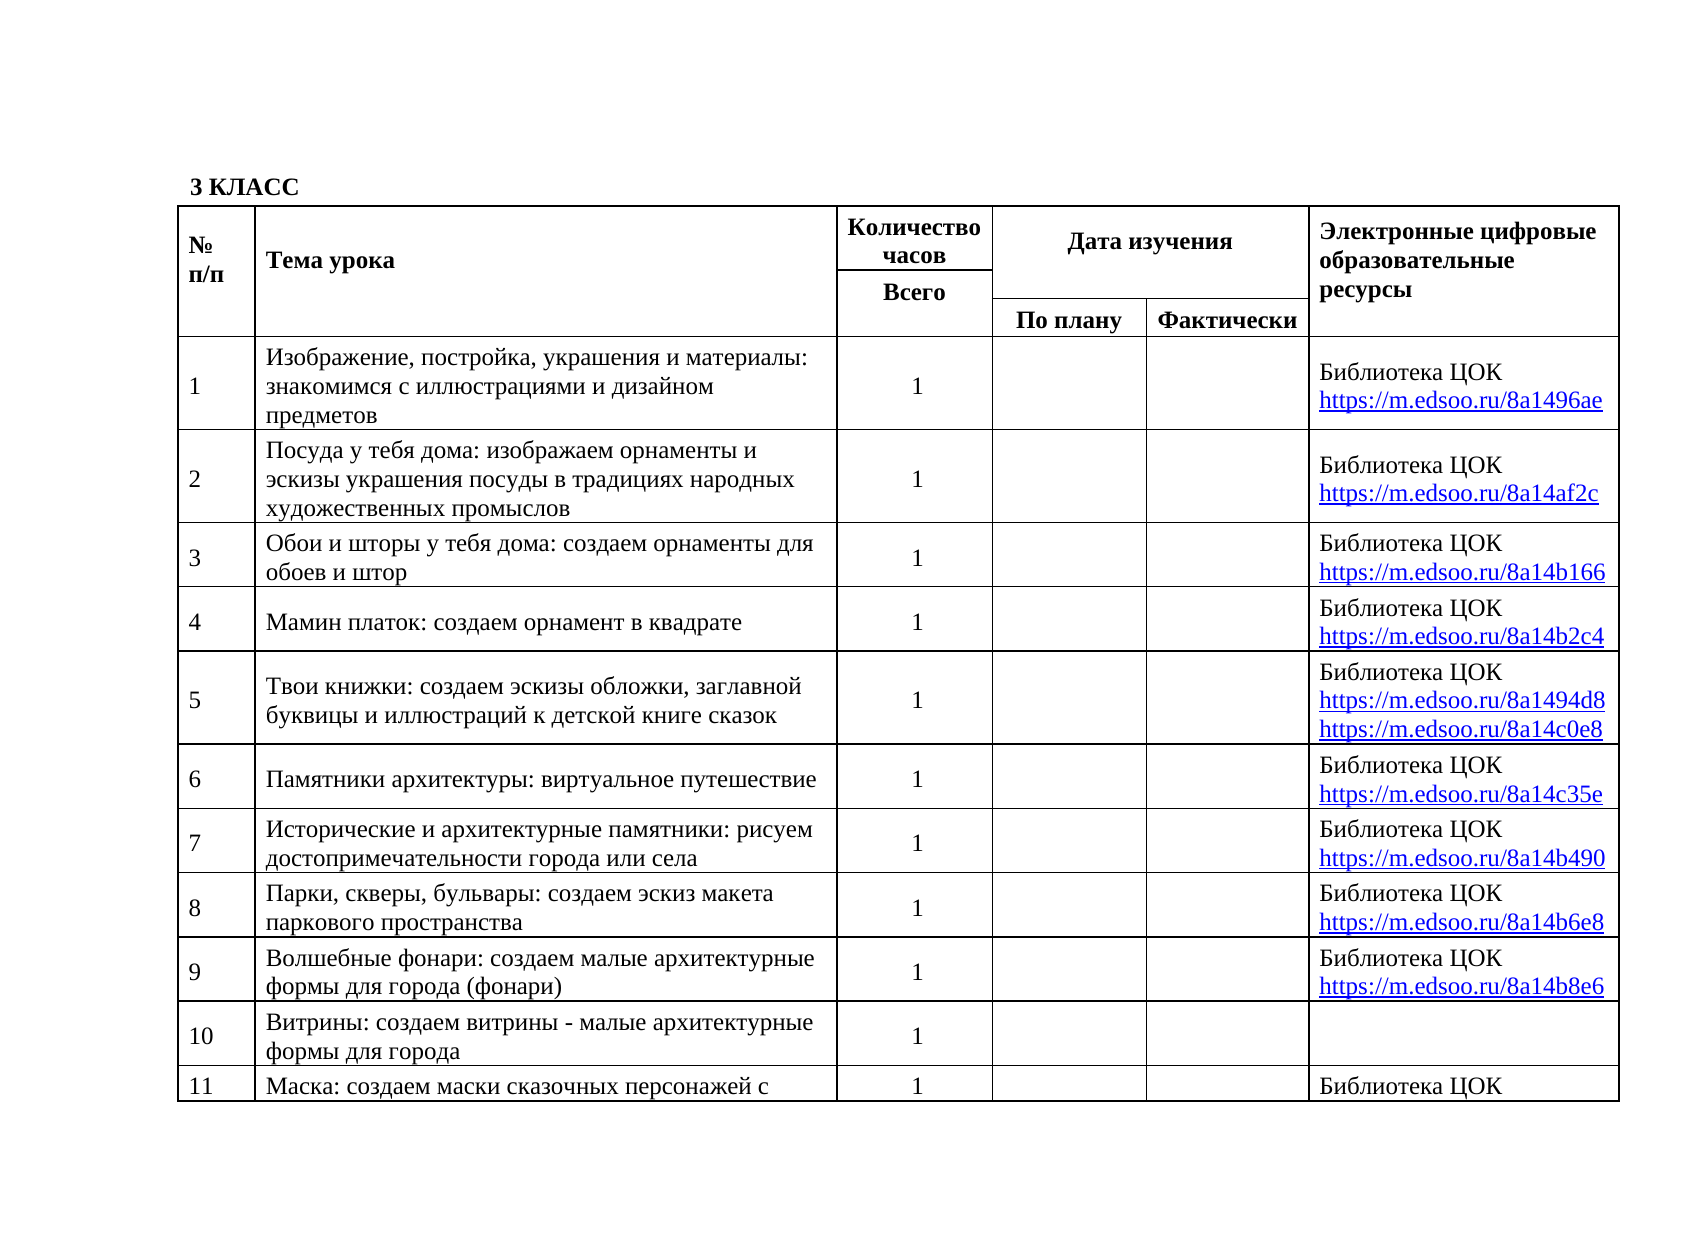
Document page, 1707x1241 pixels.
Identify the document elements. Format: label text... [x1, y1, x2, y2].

table_header Дата изучения [993, 207, 1308, 298]
table_cell Обои и шторы у тебя дома: создаем орнаменты для обоев и штор [256, 523, 836, 586]
table_cell Волшебные фонари: создаем малые архитектурные формы для города (фонари) [256, 938, 836, 1000]
table_cell [993, 587, 1146, 650]
table_header Количество часов [838, 207, 992, 269]
table_cell Библиотека ЦОК https://m.edsoo.ru/8a14b8e6 [1310, 938, 1618, 1000]
table_cell [1147, 1066, 1308, 1100]
table_cell Библиотека ЦОК https://m.edsoo.ru/8a1496ae [1310, 337, 1618, 428]
table_cell 5 [179, 652, 254, 743]
table_cell Фактически [1147, 299, 1308, 336]
table_cell 1 [838, 430, 992, 522]
table_cell 3 [179, 523, 254, 586]
text 3 КЛАСС [190, 172, 1618, 201]
table_cell Твои книжки: создаем эскизы обложки, заглавной буквицы и иллюстраций к детской книге сказок [256, 652, 836, 743]
table_header № п/п [179, 207, 254, 336]
table_cell 1 [838, 938, 992, 1000]
table_cell По плану [993, 299, 1146, 336]
table_cell 7 [179, 809, 254, 872]
table_cell Мамин платок: создаем орнамент в квадрате [256, 587, 836, 650]
table_cell 11 [179, 1066, 254, 1100]
table_cell 4 [179, 587, 254, 650]
table_cell 1 [838, 1066, 992, 1100]
table_cell Памятники архитектуры: виртуальное путешествие [256, 745, 836, 807]
table_cell [1147, 1002, 1308, 1064]
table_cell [1310, 1066, 1618, 1100]
table_cell [993, 652, 1146, 743]
table_cell Библиотека ЦОК https://m.edsoo.ru/8a1494d8 https://m.edsoo.ru/8a14c0e8 [1310, 652, 1618, 743]
table_cell 1 [838, 809, 992, 872]
table_cell 1 [838, 587, 992, 650]
table_cell Всего [838, 271, 992, 336]
table_cell 1 [838, 652, 992, 743]
table_cell 9 [179, 938, 254, 1000]
table_header Тема урока [256, 207, 836, 336]
table_header Электронные цифровые образовательные ресурсы [1310, 207, 1618, 336]
table_cell Парки, скверы, бульвары: создаем эскиз макета паркового пространства [256, 873, 836, 936]
table_cell [1147, 809, 1308, 872]
table_cell Посуда у тебя дома: изображаем орнаменты и эскизы украшения посуды в традициях народных художественных промыслов [256, 430, 836, 522]
table_cell [1310, 1002, 1618, 1064]
table_cell 2 [179, 430, 254, 522]
table_cell [993, 745, 1146, 807]
table_cell [1147, 873, 1308, 936]
table_cell 1 [838, 745, 992, 807]
table_cell [1147, 587, 1308, 650]
table_cell Библиотека ЦОК https://m.edsoo.ru/8a14b6e8 [1310, 873, 1618, 936]
table_cell Витрины: создаем витрины - малые архитектурные формы для города [256, 1002, 836, 1064]
table_cell Исторические и архитектурные памятники: рисуем достопримечательности города или села [256, 809, 836, 872]
table_cell [993, 523, 1146, 586]
table_cell 1 [838, 1002, 992, 1064]
table_cell Библиотека ЦОК https://m.edsoo.ru/8a14b490 [1310, 809, 1618, 872]
table_cell Изображение, постройка, украшения и материалы: знакомимся с иллюстрациями и дизайном предметов [256, 337, 836, 428]
table_cell 6 [179, 745, 254, 807]
table_cell 10 [179, 1002, 254, 1064]
table_cell 1 [838, 873, 992, 936]
table_cell [993, 938, 1146, 1000]
table_cell Библиотека ЦОК https://m.edsoo.ru/8a14b166 [1310, 523, 1618, 586]
table_cell Библиотека ЦОК https://m.edsoo.ru/8a14c35e [1310, 745, 1618, 807]
table_cell [1147, 938, 1308, 1000]
table_cell 1 [838, 523, 992, 586]
table_cell 8 [179, 873, 254, 936]
table_cell [1147, 430, 1308, 522]
table_cell [993, 873, 1146, 936]
table_cell Библиотека ЦОК https://m.edsoo.ru/8a14af2c [1310, 430, 1618, 522]
table_cell [1147, 652, 1308, 743]
table_cell [1147, 337, 1308, 428]
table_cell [256, 1066, 836, 1100]
table_cell [993, 337, 1146, 428]
table_cell Библиотека ЦОК https://m.edsoo.ru/8a14b2c4 [1310, 587, 1618, 650]
table_cell 1 [179, 337, 254, 428]
table_cell [993, 1002, 1146, 1064]
table_cell [993, 1066, 1146, 1100]
table_cell 1 [838, 337, 992, 428]
table_cell [1147, 745, 1308, 807]
table_cell [993, 430, 1146, 522]
table_cell [1147, 523, 1308, 586]
table_cell [993, 809, 1146, 872]
